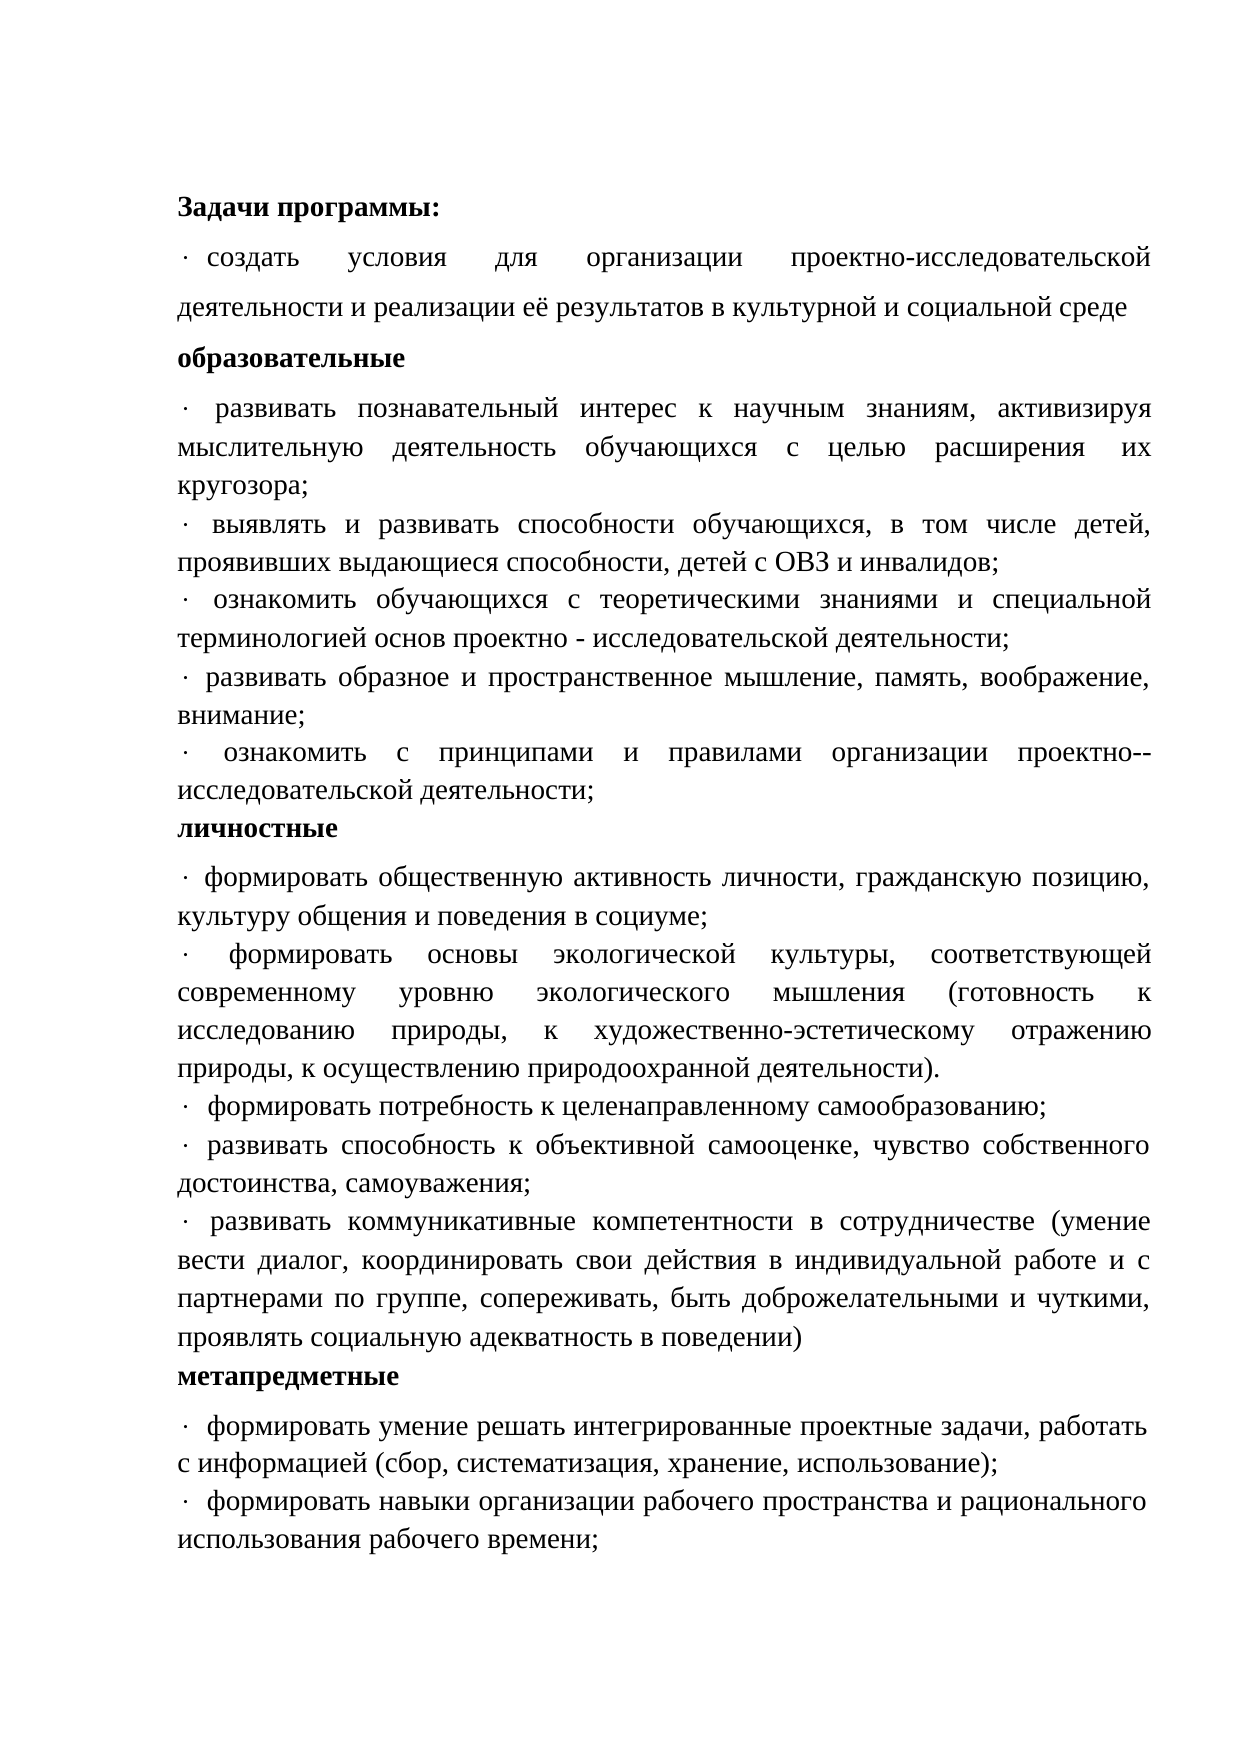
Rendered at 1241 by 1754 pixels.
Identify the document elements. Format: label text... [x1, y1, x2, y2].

text  формировать общественную активность личности, гражданскую позицию, культуру общения и поведения в социуме; [177, 859, 1150, 932]
subtitle личностные [177, 810, 1194, 844]
text  развивать способность к объективной самооценке, чувство собственного достоинства, самоуважения; [177, 1127, 1151, 1199]
text  ознакомить обучающихся с теоретическими знаниями и специальной терминологией основ проектно - исследовательской деятельности; [177, 582, 1152, 654]
text  ознакомить с принципами и правилами организации проектно-- исследовательской деятельности; [177, 734, 1152, 806]
text  создать условия для организации проектно-исследовательской деятельности и реализации её результатов в культурной и социальной среде образовательные [177, 239, 1152, 373]
text  выявлять и развивать способности обучающихся, в том числе детей, проявивших выдающиеся способности, детей с ОВЗ и инвалидов; [177, 506, 1151, 577]
subtitle метапредметные [177, 1358, 1194, 1391]
text  формировать навыки организации рабочего пространства и рационального использования рабочего времени; [177, 1483, 1151, 1555]
text  развивать коммуникативные компетентности в сотрудничестве (умение вести диалог, координировать свои действия в индивидуальной работе и с партнерами по группе, сопереживать, быть доброжелательными и чуткими, проявлять социальную адекватность в поведении) [177, 1203, 1151, 1352]
text  развивать образное и пространственное мышление, память, воображение, внимание; [177, 659, 1151, 730]
text  формировать умение решать интегрированные проектные задачи, работать с информацией (сбор, систематизация, хранение, использование); [177, 1408, 1151, 1479]
text  развивать познавательный интерес к научным знаниям, активизируя мыслительную деятельность обучающихся с целью расширения их кругозора; [177, 390, 1152, 501]
subtitle Задачи программы: [177, 189, 1194, 223]
text  формировать потребность к целенаправленному самообразованию; [177, 1088, 1194, 1122]
text  формировать основы экологической культуры, соответствующей современному уровню экологического мышления (готовность к исследованию природы, к художественно-эстетическому отражению природы, к осуществлению природоохранной деятельности). [177, 937, 1152, 1084]
